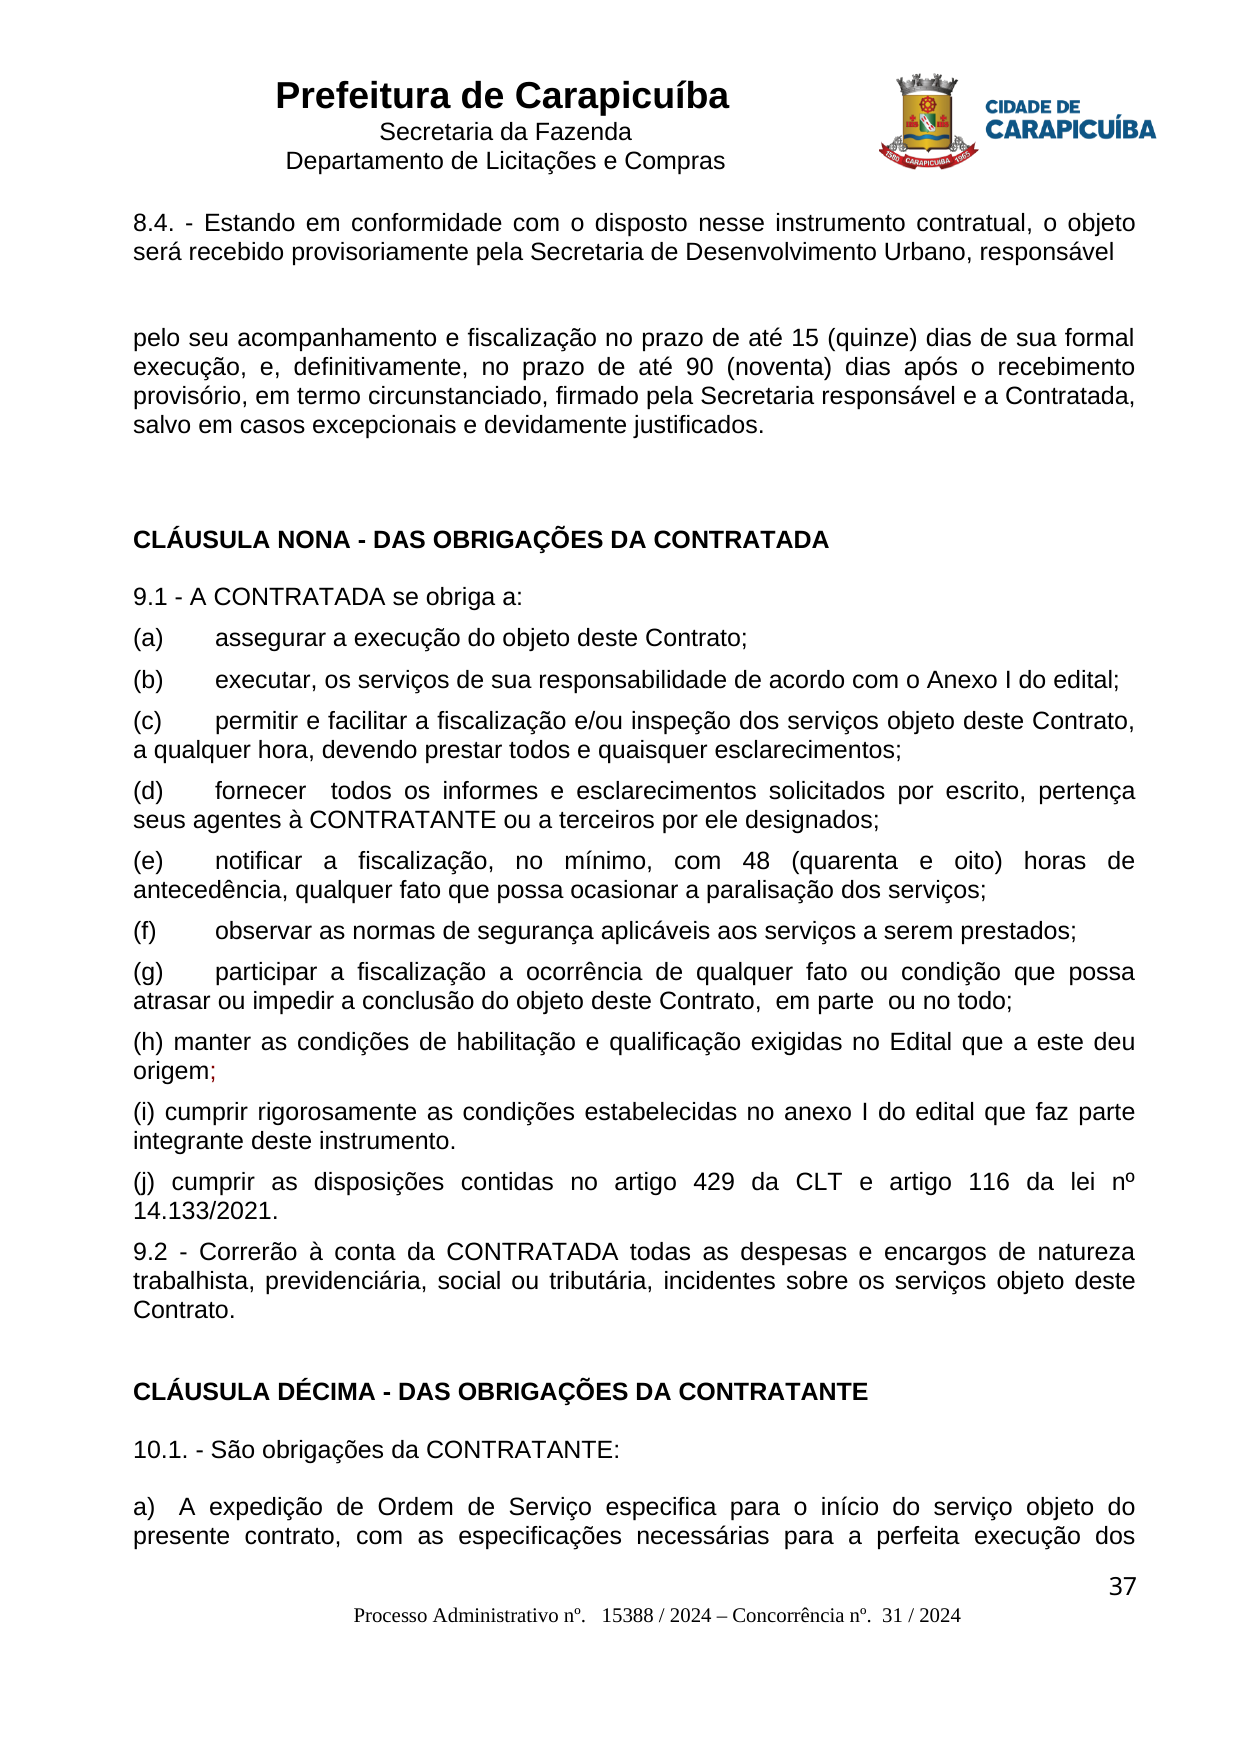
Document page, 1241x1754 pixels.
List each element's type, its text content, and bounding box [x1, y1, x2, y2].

list observar as normas de segurança aplicáveis aos serviços a serem prestados; [133, 916, 1137, 945]
text CLÁUSULA DÉCIMA - DAS OBRIGAÇÕES DA CONTRATANTE [133, 1377, 1137, 1406]
list fornecer todos os informes e esclarecimentos solicitados por escrito, pertença seus agentes à CONTRATANTE ou a terceiros por ele designados; [133, 776, 1137, 833]
list assegurar a execução do objeto deste Contrato; [133, 623, 1137, 652]
text (i) cumprir rigorosamente as condições estabelecidas no anexo I do edital que faz parte integrante deste instrumento. [133, 1097, 1137, 1155]
text 8.4. - Estando em conformidade com o disposto nesse instrumento contratual, o objeto será recebido provisoriamente pela Secretaria de Desenvolvimento Urbano, responsável [133, 208, 1137, 266]
text CLÁUSULA NONA - DAS OBRIGAÇÕES DA CONTRATADA [133, 525, 1137, 553]
list participar a fiscalização a ocorrência de qualquer fato ou condição que possa atrasar ou impedir a conclusão do objeto deste Contrato, em parte ou no todo; [133, 957, 1137, 1015]
text (j) cumprir as disposições contidas no artigo 429 da CLT e artigo 116 da lei nº 14.133/2021. [133, 1167, 1137, 1225]
list permitir e facilitar a fiscalização e/ou inspeção dos serviços objeto deste Contrato, a qualquer hora, devendo prestar todos e quaisquer esclarecimentos; [133, 706, 1137, 763]
picture [877, 65, 1159, 172]
list executar, os serviços de sua responsabilidade de acordo com o Anexo I do edital; [133, 665, 1137, 693]
list notificar a fiscalização, no mínimo, com 48 (quarenta e oito) horas de antecedência, qualquer fato que possa ocasionar a paralisação dos serviços; [133, 846, 1137, 903]
text 10.1. - São obrigações da CONTRATANTE: [133, 1435, 1137, 1463]
text 9.2 - Correrão à conta da CONTRATADA todas as despesas e encargos de natureza trabalhista, previdenciária, social ou tributária, incidentes sobre os serviços objeto deste Contrato. [133, 1237, 1137, 1323]
text 9.1 - A CONTRATADA se obriga a: [133, 582, 1137, 611]
text (h) manter as condições de habilitação e qualificação exigidas no Edital que a este deu origem; [133, 1027, 1137, 1085]
text pelo seu acompanhamento e fiscalização no prazo de até 15 (quinze) dias de sua formal execução, e, definitivamente, no prazo de até 90 (noventa) dias após o recebimento provisório, em termo circunstanciado, firmado pela Secretaria responsável e a Contratada, salvo em casos excepcionais e devidamente justificados. [133, 323, 1137, 438]
